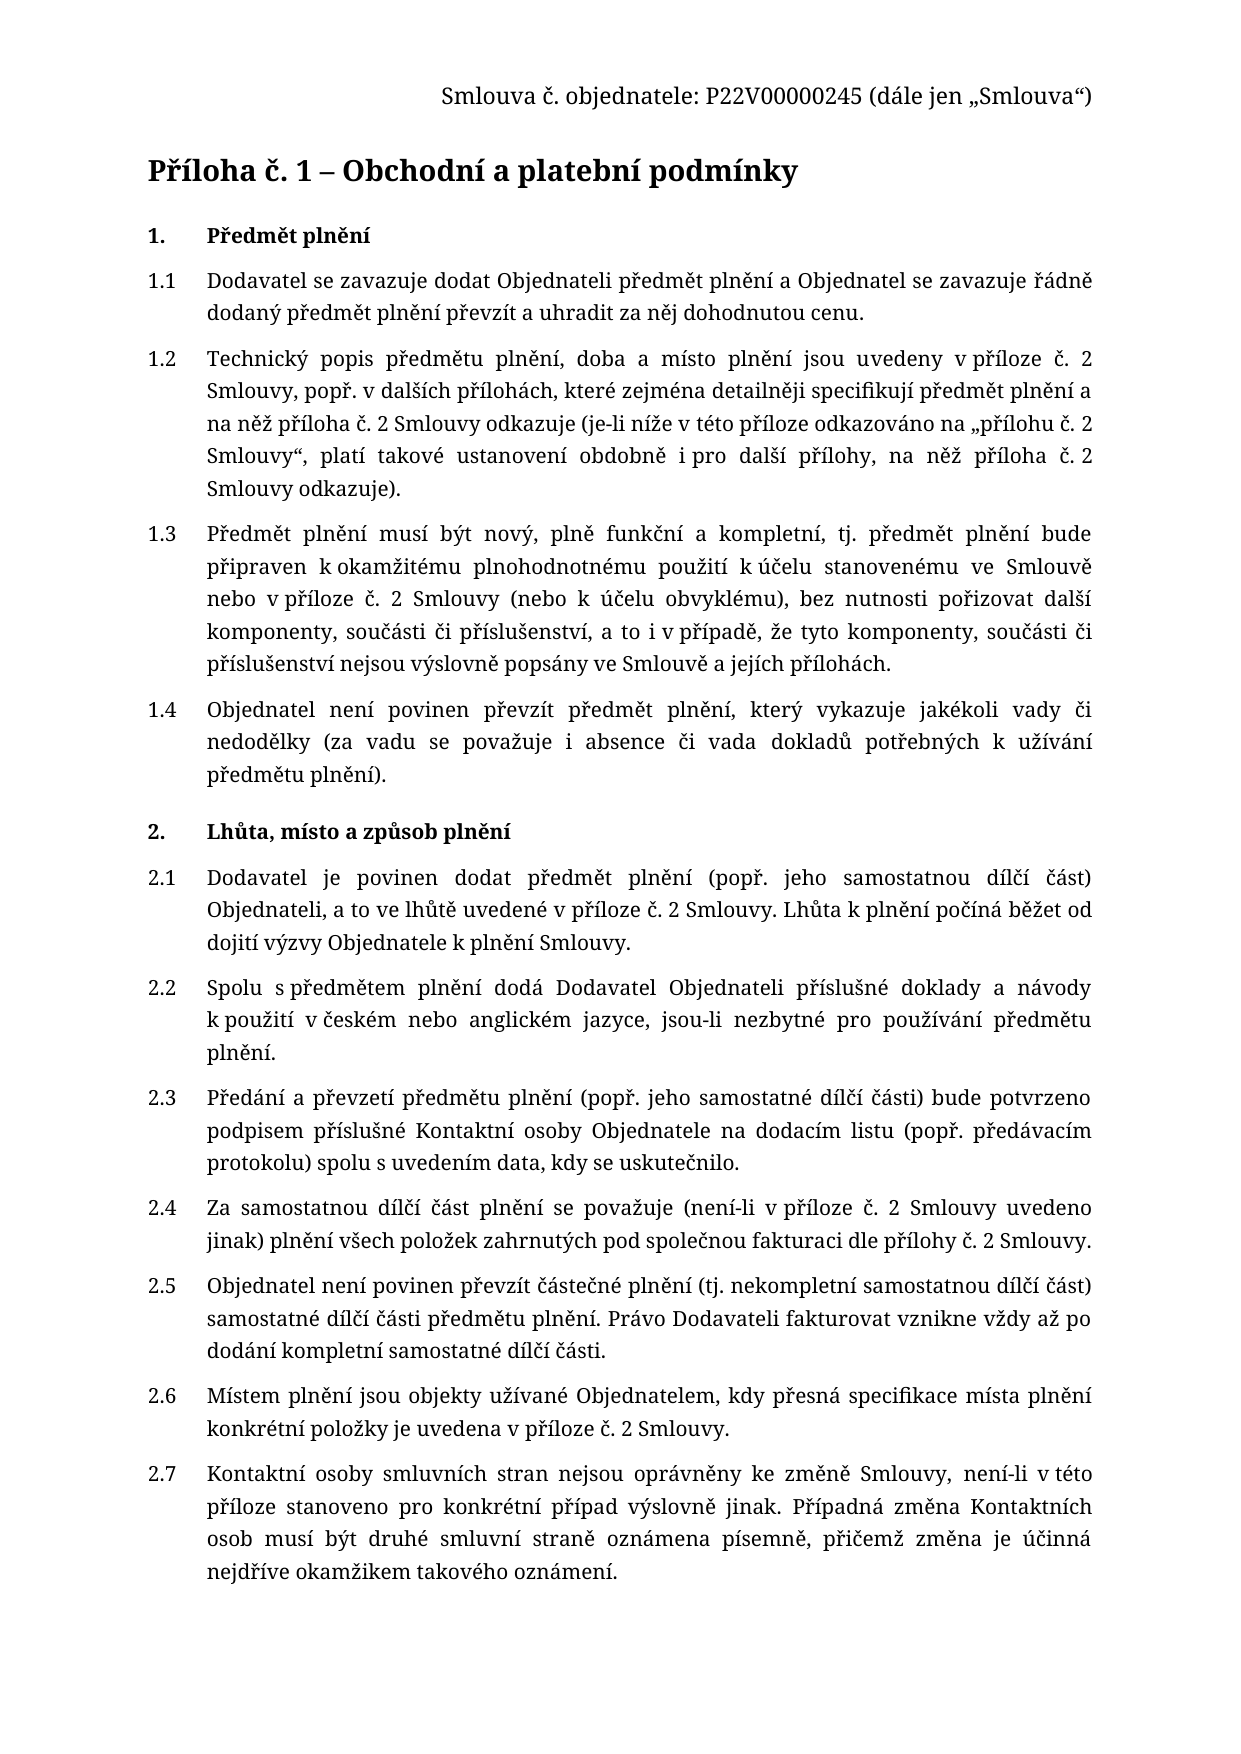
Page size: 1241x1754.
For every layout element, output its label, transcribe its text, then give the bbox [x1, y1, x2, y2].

list Spolu s předmětem plnění dodá Dodavatel Objednateli příslušné doklady a návody k použití v českém nebo anglickém jazyce, jsou-li nezbytné pro používání předmětu plnění. [148, 973, 1093, 1067]
list Předmět plnění musí být nový, plně funkční a kompletní, tj. předmět plnění bude připraven k okamžitému plnohodnotnému použití k účelu stanovenému ve Smlouvě nebo v příloze č. 2 Smlouvy (nebo k účelu obvyklému), bez nutnosti pořizovat další komponenty, součásti či příslušenství, a to i v případě, že tyto komponenty, součásti či příslušenství nejsou výslovně popsány ve Smlouvě a jejích přílohách. [148, 519, 1093, 678]
list Za samostatnou dílčí část plnění se považuje (není-li v příloze č. 2 Smlouvy uvedeno jinak) plnění všech položek zahrnutých pod společnou fakturaci dle přílohy č. 2 Smlouvy. [148, 1193, 1093, 1254]
list Dodavatel je povinen dodat předmět plnění (popř. jeho samostatnou dílčí část) Objednateli, a to ve lhůtě uvedené v příloze č. 2 Smlouvy. Lhůta k plnění počíná běžet od dojití výzvy Objednatele k plnění Smlouvy. [148, 863, 1093, 956]
list Objednatel není povinen převzít předmět plnění, který vykazuje jakékoli vady či nedodělky (za vadu se považuje i absence či vada dokladů potřebných k užívání předmětu plnění). [148, 695, 1093, 788]
list Předmět plnění [148, 221, 1093, 249]
list Kontaktní osoby smluvních stran nejsou oprávněny ke změně Smlouvy, není-li v této příloze stanoveno pro konkrétní případ výslovně jinak. Případná změna Kontaktních osob musí být druhé smluvní straně oznámena písemně, přičemž změna je účinná nejdříve okamžikem takového oznámení. [148, 1459, 1093, 1586]
list Technický popis předmětu plnění, doba a místo plnění jsou uvedeny v příloze č. 2 Smlouvy, popř. v dalších přílohách, které zejména detailněji specifikují předmět plnění a na něž příloha č. 2 Smlouvy odkazuje (je-li níže v této příloze odkazováno na „přílohu č. 2 Smlouvy“, platí takové ustanovení obdobně i pro další přílohy, na něž příloha č. 2 Smlouvy odkazuje). [148, 344, 1093, 502]
list Objednatel není povinen převzít částečné plnění (tj. nekompletní samostatnou dílčí část) samostatné dílčí části předmětu plnění. Právo Dodavateli fakturovat vznikne vždy až po dodání kompletní samostatné dílčí části. [148, 1271, 1093, 1365]
text Příloha č. 1 – Obchodní a platební podmínky [148, 150, 1093, 190]
list Místem plnění jsou objekty užívané Objednatelem, kdy přesná specifikace místa plnění konkrétní položky je uvedena v příloze č. 2 Smlouvy. [148, 1382, 1093, 1443]
list Dodavatel se zavazuje dodat Objednateli předmět plnění a Objednatel se zavazuje řádně dodaný předmět plnění převzít a uhradit za něj dohodnutou cenu. [148, 266, 1093, 327]
list Lhůta, místo a způsob plnění [148, 817, 1093, 846]
list Předání a převzetí předmětu plnění (popř. jeho samostatné dílčí části) bude potvrzeno podpisem příslušné Kontaktní osoby Objednatele na dodacím listu (popř. předávacím protokolu) spolu s uvedením data, kdy se uskutečnilo. [148, 1083, 1093, 1177]
